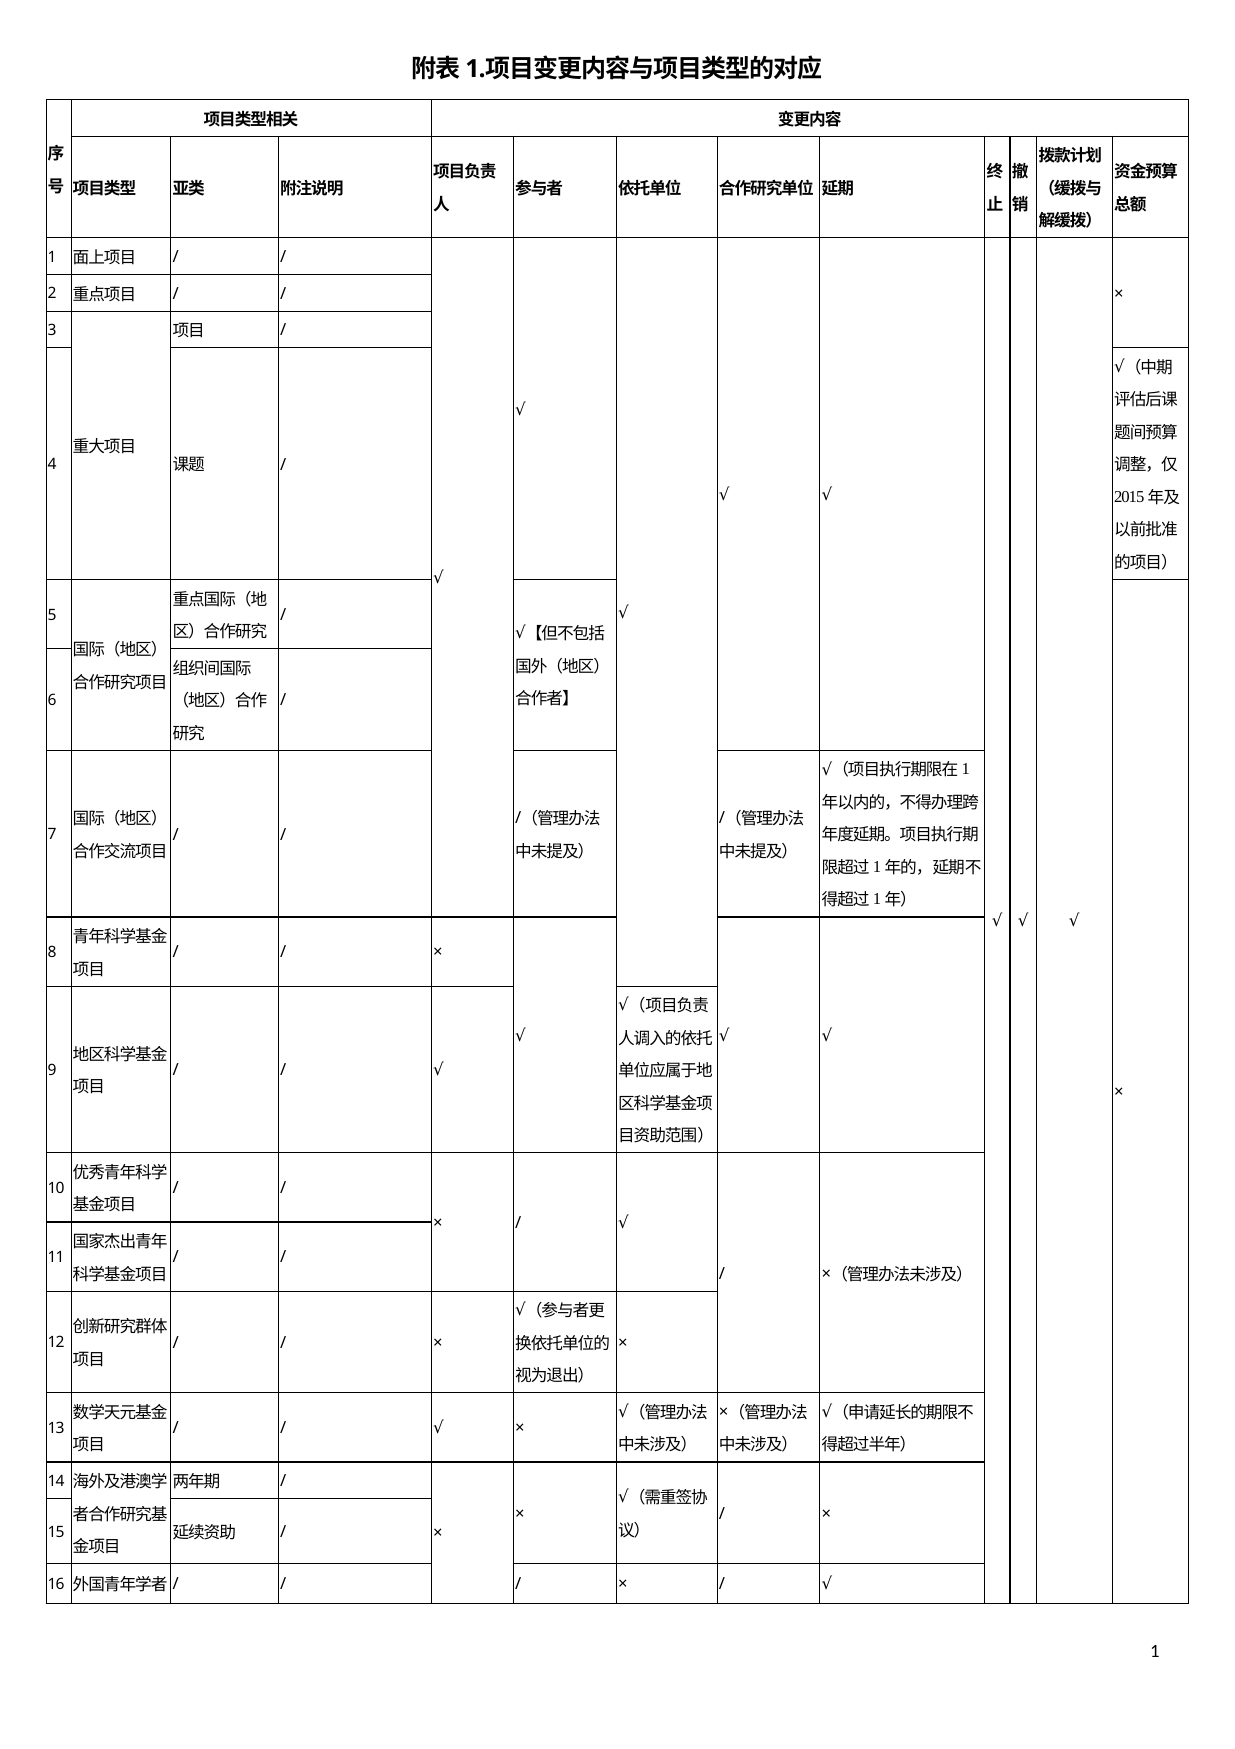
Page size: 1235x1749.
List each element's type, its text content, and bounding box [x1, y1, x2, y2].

table_cell √（申请延长的期限不得超过半年） [820, 1393, 984, 1461]
table_cell 数学天元基金项目 [72, 1393, 170, 1461]
table_cell / [171, 987, 278, 1152]
table_cell 优秀青年科学基金项目 [72, 1153, 170, 1221]
table_cell 10 [47, 1153, 71, 1221]
table_cell 课题 [171, 348, 278, 579]
table_cell 亚类 [171, 137, 278, 237]
table_cell / [171, 1223, 278, 1291]
table_cell / [171, 918, 278, 986]
table_cell 14 [47, 1463, 71, 1498]
table_cell 重点项目 [72, 275, 170, 311]
text 附表1.项目变更内容与项目类型的对应 [75, 34, 1159, 99]
table_cell 拨款计划（缓拨与解缓拨） [1037, 137, 1112, 237]
table_cell × [1113, 238, 1188, 347]
table_cell / [171, 751, 278, 916]
table_cell 13 [47, 1393, 71, 1461]
table_cell / [279, 987, 431, 1152]
table_cell 组织间国际（地区）合作研究 [171, 649, 278, 750]
table_cell 16 [47, 1564, 71, 1602]
table_cell 合作研究单位 [718, 137, 819, 237]
table_cell √ [1037, 238, 1112, 1602]
table_cell /（管理办法中未提及） [514, 751, 616, 916]
table_cell × [432, 918, 513, 986]
table_cell √ [514, 918, 616, 1152]
table_cell 7 [47, 751, 71, 916]
table_cell × [617, 1564, 717, 1602]
table_cell / [718, 1463, 819, 1563]
table_cell / [279, 649, 431, 750]
table_cell √（项目负责人调入的依托单位应属于地区科学基金项目资助范围） [617, 987, 717, 1152]
table_cell / [171, 1564, 278, 1602]
table_cell / [279, 1463, 431, 1498]
table_cell √ [432, 1393, 513, 1461]
table_cell / [279, 751, 431, 916]
table_cell × [1113, 580, 1188, 1602]
table_cell / [279, 918, 431, 986]
table_cell / [279, 348, 431, 579]
table_cell / [279, 1223, 431, 1291]
table_header 序号 [47, 100, 71, 237]
table_header 项目类型相关 [72, 100, 431, 136]
table_cell √ [820, 918, 984, 1152]
table_cell 参与者 [514, 137, 616, 237]
table_cell √（中期评估后课题间预算调整，仅2015年及以前批准的项目） [1113, 348, 1188, 579]
table_cell × [514, 1393, 616, 1461]
table_cell 5 [47, 580, 71, 648]
table_cell 2 [47, 275, 71, 311]
table_cell ×（管理办法未涉及） [820, 1153, 984, 1392]
table_cell 项目类型 [72, 137, 170, 237]
table_cell 国际（地区）合作研究项目 [72, 580, 170, 750]
table_cell / [279, 1393, 431, 1461]
table_cell √ [985, 238, 1009, 1602]
table_cell 海外及港澳学者合作研究基金项目 [72, 1463, 170, 1563]
table_cell 延续资助 [171, 1499, 278, 1563]
table_cell √ [617, 238, 717, 986]
table_cell / [279, 238, 431, 274]
table_cell √ [617, 1153, 717, 1291]
table_cell 3 [47, 312, 71, 347]
table_cell 9 [47, 987, 71, 1152]
table_cell /（管理办法中未提及） [718, 751, 819, 916]
table_cell / [514, 1564, 616, 1602]
table_cell 地区科学基金项目 [72, 987, 170, 1152]
table_cell 6 [47, 649, 71, 750]
table_cell √ [820, 1564, 984, 1602]
table_cell / [279, 275, 431, 311]
table_cell × [432, 1153, 513, 1291]
table_cell 创新研究群体项目 [72, 1292, 170, 1392]
table_cell √ [514, 238, 616, 579]
table_cell 4 [47, 348, 71, 579]
table_cell 两年期 [171, 1463, 278, 1498]
table_cell 依托单位 [617, 137, 717, 237]
table_cell / [171, 238, 278, 274]
table_cell √（管理办法中未涉及） [617, 1393, 717, 1461]
table_cell / [279, 312, 431, 347]
table_cell √【但不包括国外（地区）合作者】 [514, 580, 616, 750]
table_cell √（项目执行期限在1年以内的，不得办理跨年度延期。项目执行期限超过1年的，延期不得超过1年） [820, 751, 984, 916]
table_cell 撤销 [1011, 137, 1036, 237]
table_cell √（参与者更换依托单位的视为退出） [514, 1292, 616, 1392]
table_cell 外国青年学者研究基金项目 [72, 1564, 170, 1602]
table_cell √ [718, 918, 819, 1152]
table_cell × [514, 1463, 616, 1563]
table_cell / [279, 1292, 431, 1392]
table_cell √ [718, 238, 819, 750]
table_cell / [718, 1564, 819, 1602]
table_cell / [718, 1153, 819, 1392]
table_cell 1 [47, 238, 71, 274]
table_cell 11 [47, 1223, 71, 1291]
table_cell √ [820, 238, 984, 750]
table_cell 重大项目 [72, 312, 170, 579]
table_header 变更内容 [432, 100, 1188, 136]
table_cell / [279, 580, 431, 648]
table_cell ×（管理办法中未涉及） [718, 1393, 819, 1461]
table_cell 面上项目 [72, 238, 170, 274]
table_cell / [171, 1393, 278, 1461]
table_cell 8 [47, 918, 71, 986]
table_cell × [820, 1463, 984, 1563]
table_cell 资金预算总额 [1113, 137, 1188, 237]
table_cell × [617, 1292, 717, 1392]
table_cell × [432, 1463, 513, 1602]
table_cell 15 [47, 1499, 71, 1563]
table_cell / [279, 1499, 431, 1563]
table_cell / [514, 1153, 616, 1291]
table_cell / [171, 275, 278, 311]
table_cell / [279, 1564, 431, 1602]
table_cell 项目 [171, 312, 278, 347]
table_cell 附注说明 [279, 137, 431, 237]
table_cell 终止 [985, 137, 1009, 237]
table_cell 重点国际（地区）合作研究 [171, 580, 278, 648]
table_cell / [171, 1292, 278, 1392]
table_cell √ [432, 238, 513, 916]
table_cell √ [432, 987, 513, 1152]
table_cell 12 [47, 1292, 71, 1392]
table_cell × [432, 1292, 513, 1392]
table_cell 项目负责人 [432, 137, 513, 237]
table_cell √（需重签协议） [617, 1463, 717, 1563]
table_cell / [171, 1153, 278, 1221]
table_cell √ [1011, 238, 1036, 1602]
table_cell 延期 [820, 137, 984, 237]
table_cell 国际（地区）合作交流项目 [72, 751, 170, 916]
table_cell 青年科学基金项目 [72, 918, 170, 986]
table_cell / [279, 1153, 431, 1221]
table_cell 国家杰出青年科学基金项目 [72, 1223, 170, 1291]
